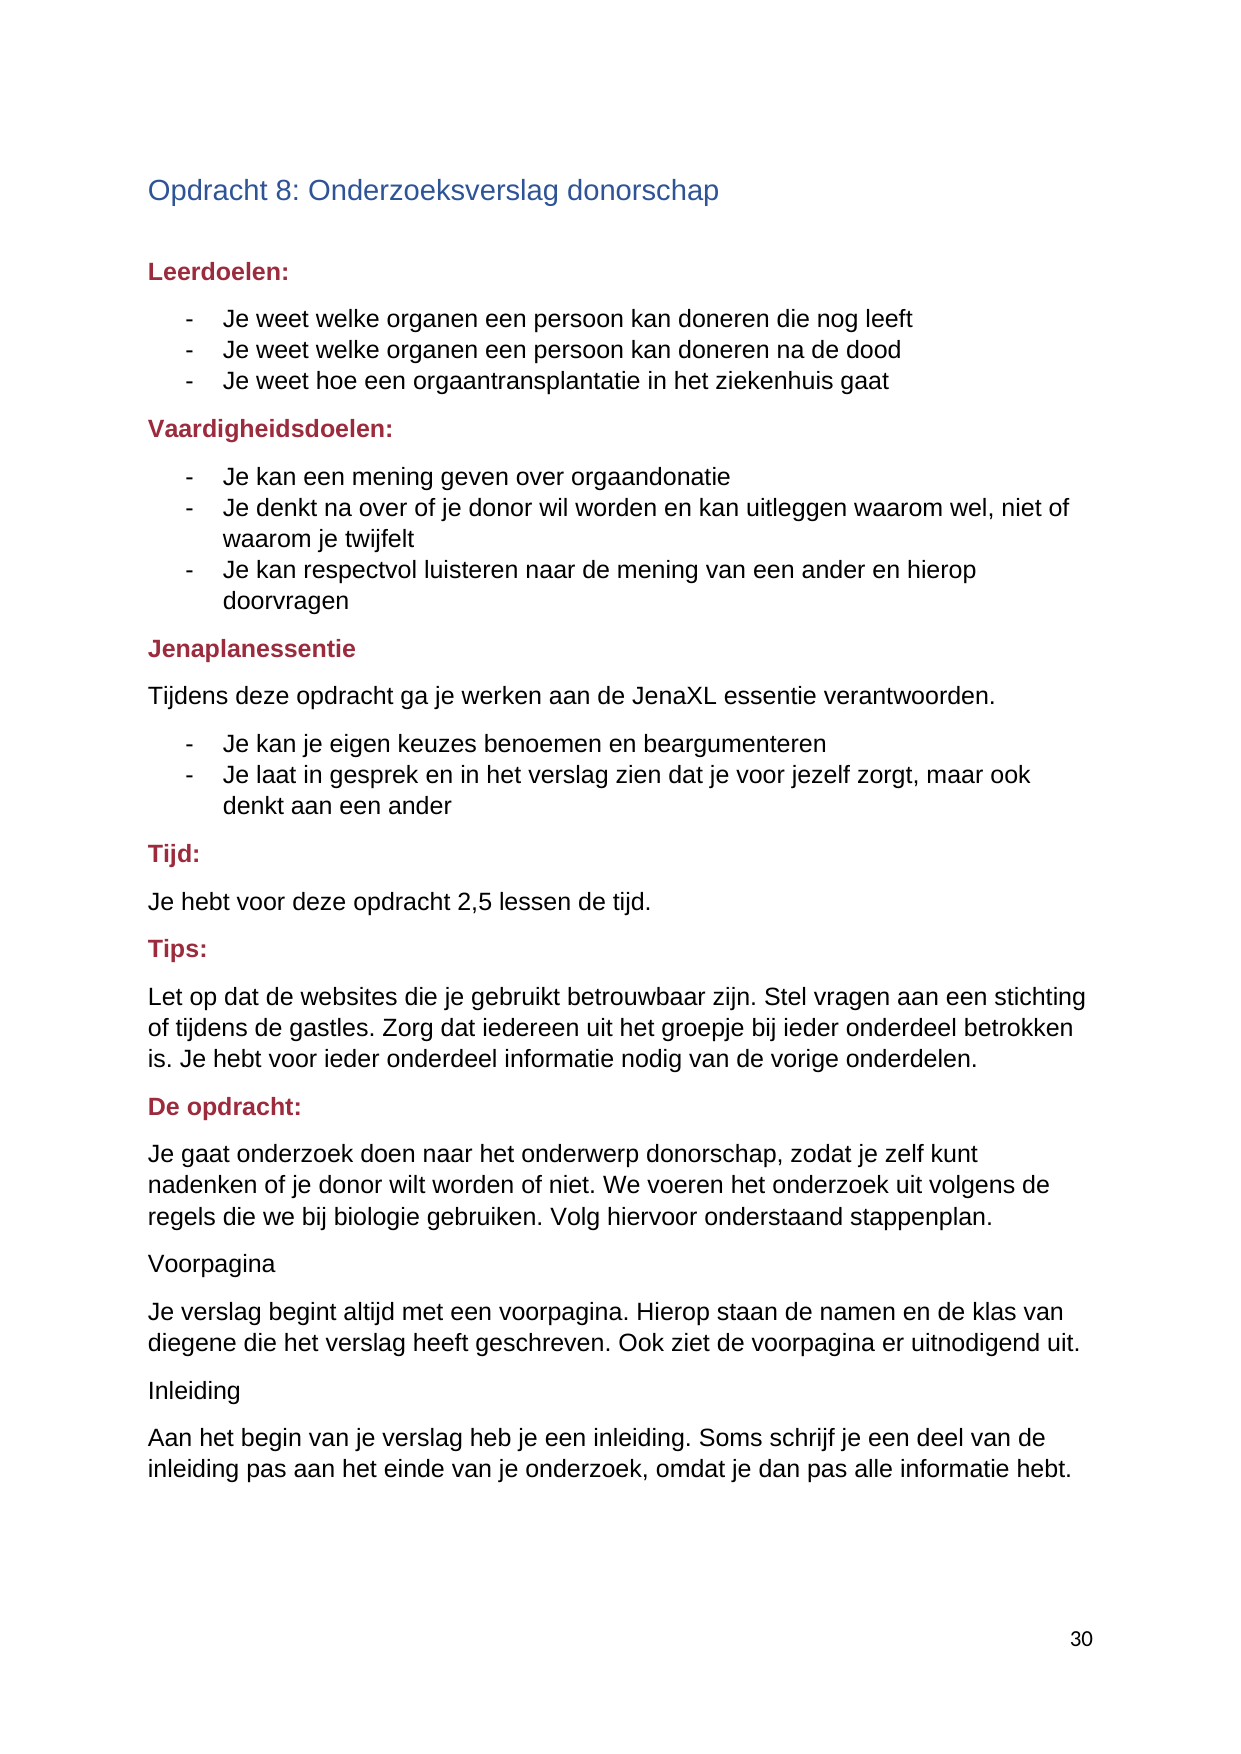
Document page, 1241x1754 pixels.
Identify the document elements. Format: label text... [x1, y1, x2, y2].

text Voorpagina [148, 1249, 1093, 1278]
text Je hebt voor deze opdracht 2,5 lessen de tijd. [148, 886, 1093, 915]
text Tips: [148, 934, 1093, 963]
text Vaardigheidsdoelen: [148, 414, 1093, 443]
text Tijdens deze opdracht ga je werken aan de JenaXL essentie verantwoorden. [148, 681, 1093, 710]
list Je weet hoe een orgaantransplantatie in het ziekenhuis gaat [185, 366, 1093, 395]
text Aan het begin van je verslag heb je een inleiding. Soms schrijf je een deel van de inleiding pas aan het einde van je onderzoek, omdat je dan pas alle informatie hebt. [148, 1423, 1093, 1483]
text Tijd: [148, 839, 1093, 867]
text Jenaplanessentie [148, 633, 1093, 662]
text Je gaat onderzoek doen naar het onderwerp donorschap, zodat je zelf kunt nadenken of je donor wilt worden of niet. We voeren het onderzoek uit volgens de regels die we bij biologie gebruiken. Volg hiervoor onderstaand stappenplan. [148, 1139, 1093, 1230]
list Je weet welke organen een persoon kan doneren na de dood [185, 335, 1093, 364]
list Je weet welke organen een persoon kan doneren die nog leeft [185, 304, 1093, 333]
list Je kan respectvol luisteren naar de mening van een ander en hierop doorvragen [185, 555, 1093, 614]
text Leerdoelen: [148, 256, 1093, 285]
list Je kan een mening geven over orgaandonatie [185, 462, 1093, 490]
list Je denkt na over of je donor wil worden en kan uitleggen waarom wel, niet of waarom je twijfelt [185, 493, 1093, 552]
text Let op dat de websites die je gebruikt betrouwbaar zijn. Stel vragen aan een stichting of tijdens de gastles. Zorg dat iedereen uit het groepje bij ieder onderdeel betrokken is. Je hebt voor ieder onderdeel informatie nodig van de vorige onderdelen. [148, 982, 1093, 1073]
list Je kan je eigen keuzes benoemen en beargumenteren [185, 729, 1093, 758]
text De opdracht: [148, 1092, 1093, 1120]
list Je laat in gesprek en in het verslag zien dat je voor jezelf zorgt, maar ook denkt aan een ander [185, 760, 1093, 820]
text Inleiding [148, 1376, 1093, 1404]
text Je verslag begint altijd met een voorpagina. Hierop staan de namen en de klas van diegene die het verslag heeft geschreven. Ook ziet de voorpagina er uitnodigend uit. [148, 1297, 1093, 1357]
subtitle Opdracht 8: Onderzoeksverslag donorschap [148, 173, 1093, 206]
